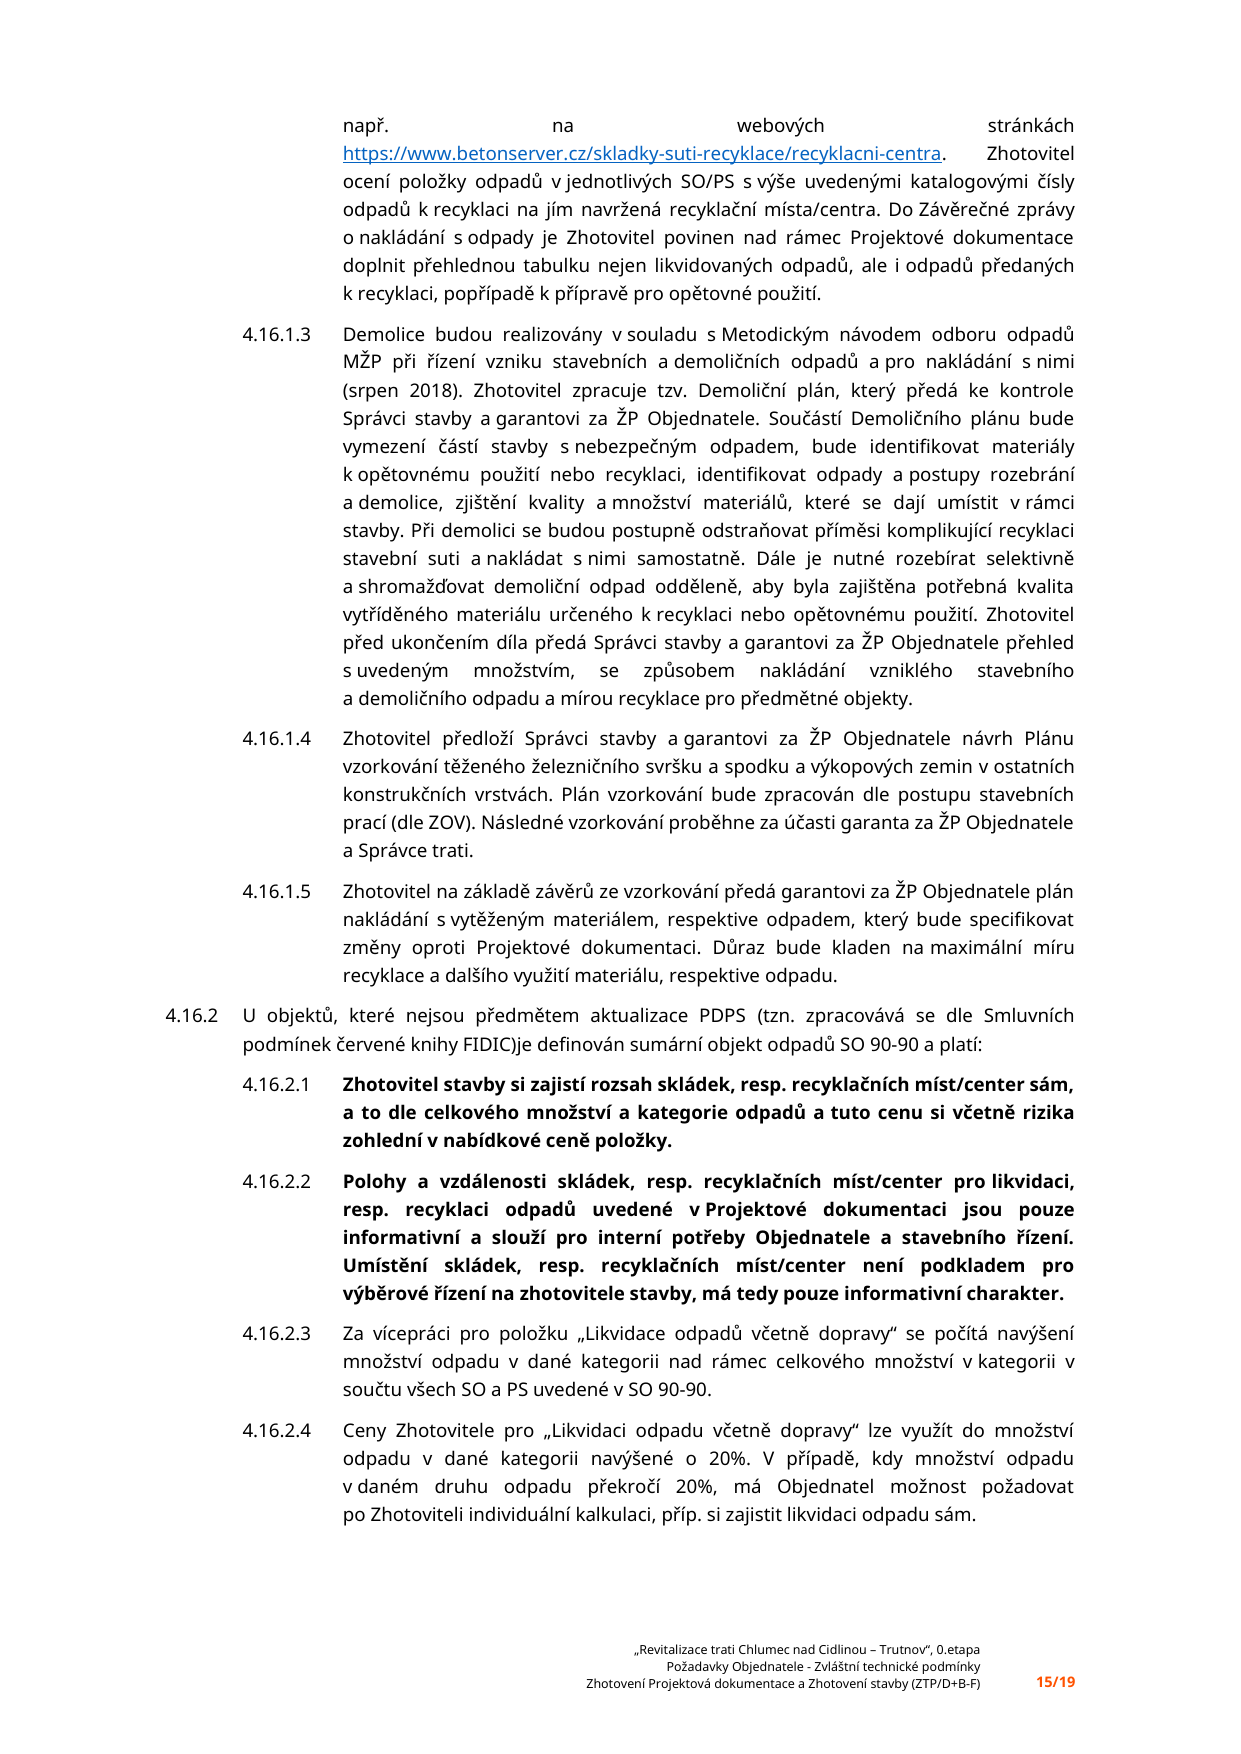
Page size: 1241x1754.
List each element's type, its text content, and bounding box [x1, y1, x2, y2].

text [242, 112, 1075, 306]
list Demolice budou realizovány v souladu s Metodickým návodem odboru odpadů MŽP při řízení vzniku stavebních a demoličních odpadů a pro nakládání s nimi (srpen 2018). Zhotovitel zpracuje tzv. Demoliční plán, který předá ke kontrole Správci stavby a garantovi za ŽP Objednatele. Součástí Demoličního plánu bude vymezení částí stavby s nebezpečným odpadem, bude identifikovat materiály k opětovnému použití nebo recyklaci, identifikovat odpady a postupy rozebrání a demolice, zjištění kvality a množství materiálů, které se dají umístit v rámci stavby. Při demolici se budou postupně odstraňovat příměsi komplikující recyklaci stavební suti a nakládat s nimi samostatně. Dále je nutné rozebírat selektivně a shromažďovat demoliční odpad odděleně, aby byla zajištěna potřebná kvalita vytříděného materiálu určeného k recyklaci nebo opětovnému použití. Zhotovitel před ukončením díla předá Správci stavby a garantovi za ŽP Objednatele přehled s uvedeným množstvím, se způsobem nakládání vzniklého stavebního a demoličního odpadu a mírou recyklace pro předmětné objekty. [242, 321, 1075, 711]
text U objektů, které nejsou předmětem aktualizace PDPS (tzn. zpracovává se dle Smluvních podmínek červené knihy FIDIC)je definován sumární objekt odpadů SO 90-90 a platí: [165, 1003, 1075, 1056]
list Zhotovitel stavby si zajistí rozsah skládek, resp. recyklačních míst/center sám, a to dle celkového množství a kategorie odpadů a tuto cenu si včetně rizika zohlední v nabídkové ceně položky. [242, 1071, 1075, 1153]
list Polohy a vzdálenosti skládek, resp. recyklačních míst/center pro likvidaci, resp. recyklaci odpadů uvedené v Projektové dokumentaci jsou pouze informativní a slouží pro interní potřeby Objednatele a stavebního řízení. Umístění skládek, resp. recyklačních míst/center není podkladem pro výběrové řízení na zhotovitele stavby, má tedy pouze informativní charakter. [242, 1168, 1075, 1306]
list Zhotovitel na základě závěrů ze vzorkování předá garantovi za ŽP Objednatele plán nakládání s vytěženým materiálem, respektive odpadem, který bude specifikovat změny oproti Projektové dokumentaci. Důraz bude kladen na maximální míru recyklace a dalšího využití materiálu, respektive odpadu. [242, 878, 1075, 988]
list Zhotovitel předloží Správci stavby a garantovi za ŽP Objednatele návrh Plánu vzorkování těženého železničního svršku a spodku a výkopových zemin v ostatních konstrukčních vrstvách. Plán vzorkování bude zpracován dle postupu stavebních prací (dle ZOV). Následné vzorkování proběhne za účasti garanta za ŽP Objednatele a Správce trati. [242, 726, 1075, 863]
list Za vícepráci pro položku „Likvidace odpadů včetně dopravy“ se počítá navýšení množství odpadu v dané kategorii nad rámec celkového množství v kategorii v součtu všech SO a PS uvedené v SO 90-90. [242, 1321, 1075, 1402]
list Ceny Zhotovitele pro „Likvidaci odpadu včetně dopravy“ lze využít do množství odpadu v dané kategorii navýšené o 20%. V případě, kdy množství odpadu v daném druhu odpadu překročí 20%, má Objednatel možnost požadovat po Zhotoviteli individuální kalkulaci, příp. si zajistit likvidaci odpadu sám. [242, 1417, 1075, 1527]
